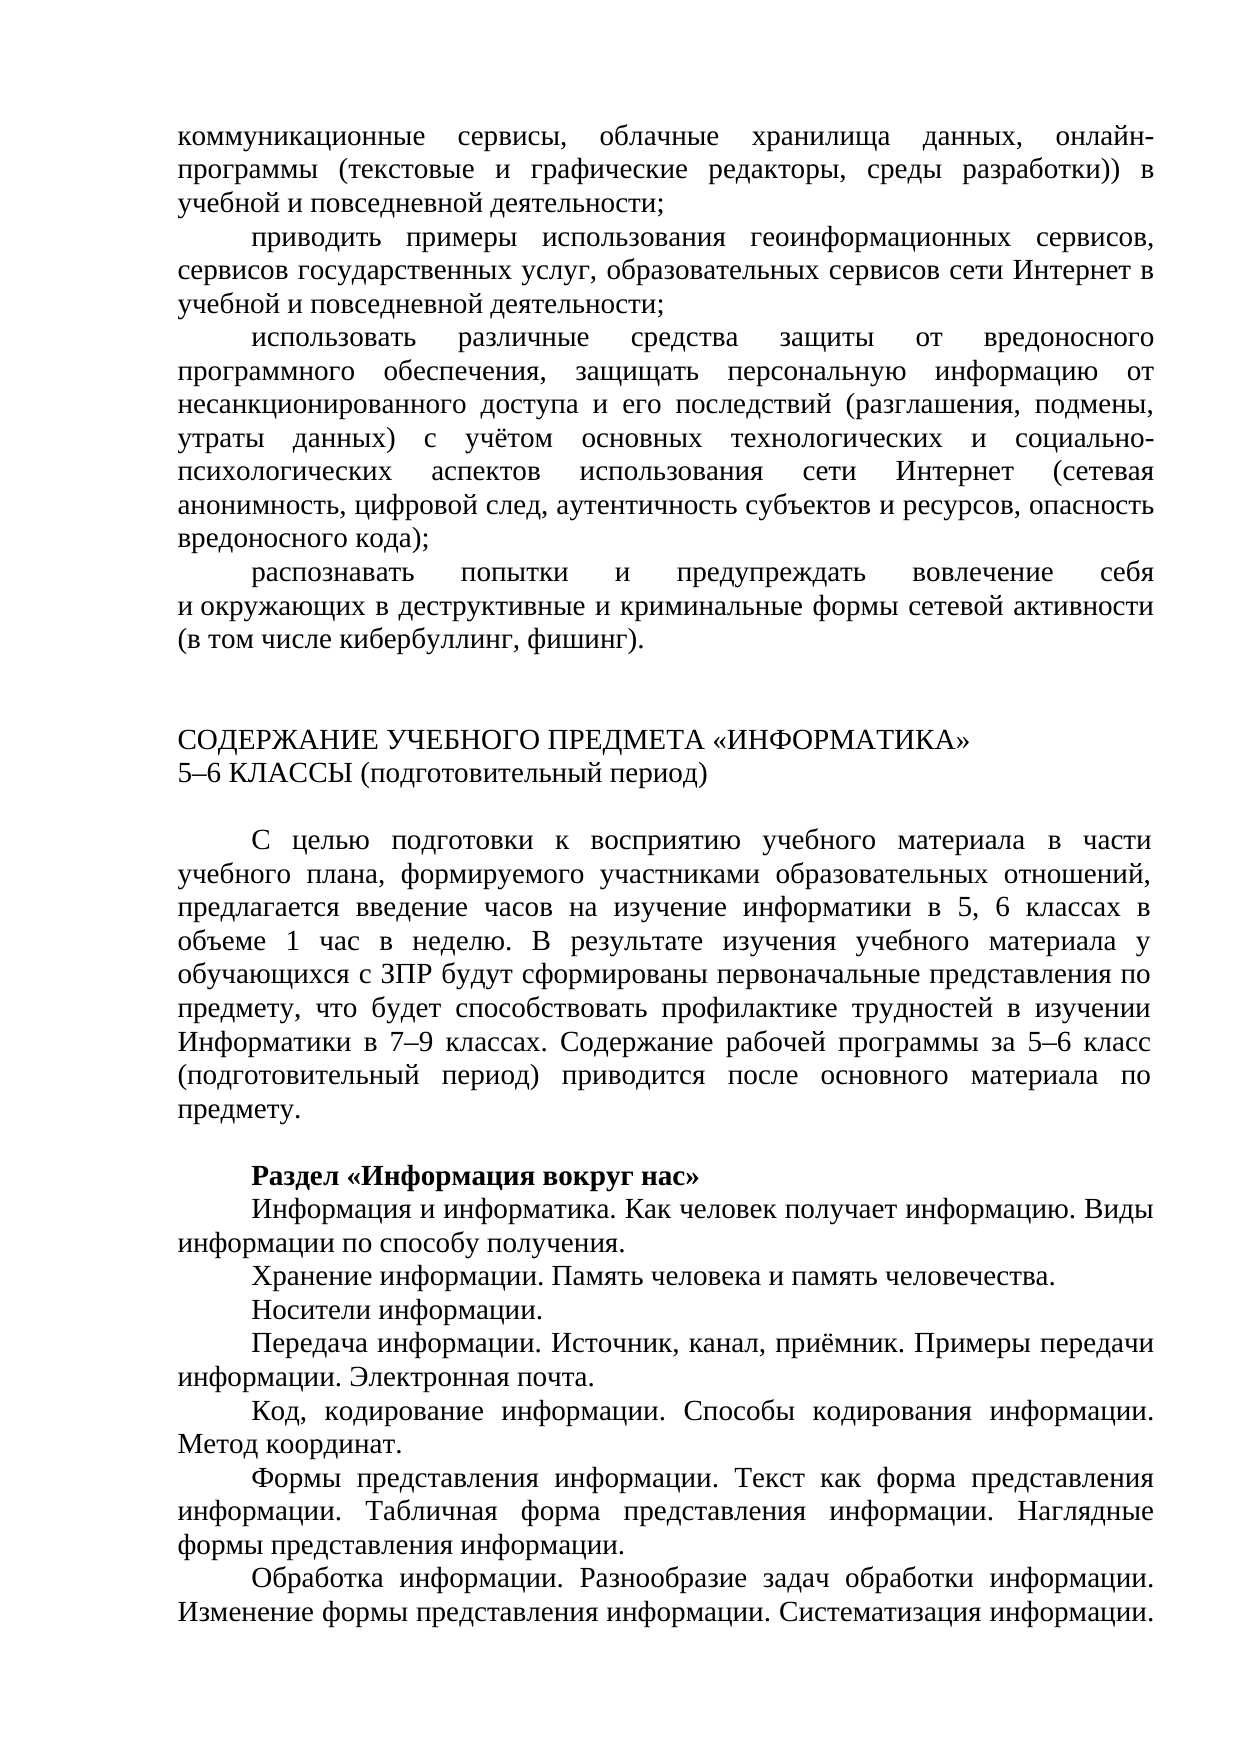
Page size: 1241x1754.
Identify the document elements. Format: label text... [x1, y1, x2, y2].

text Формы представления информации. Текст как форма представления информации. Табличная форма представления информации. Наглядные формы представления информации. [177, 1460, 1155, 1560]
text использовать различные средства защиты от вредоносного программного обеспечения, защищать персональную информацию от несанкционированного доступа и его последствий (разглашения, подмены, утраты данных) с учётом основных технологических и социально-психологических аспектов использования сети Интернет (сетевая анонимность, цифровой след, аутентичность субъектов и ресурсов, опасность вредоносного кода); [177, 319, 1155, 554]
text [177, 1560, 1155, 1627]
text приводить примеры использования геоинформационных сервисов, сервисов государственных услуг, образовательных сервисов сети Интернет в учебной и повседневной деятельности; [177, 219, 1155, 319]
text Носители информации. [177, 1292, 1155, 1326]
text Передача информации. Источник, канал, приёмник. Примеры передачи информации. Электронная почта. [177, 1326, 1155, 1393]
text распознавать попытки и предупреждать вовлечение себя и окружающих в деструктивные и криминальные формы сетевой активности (в том числе кибербуллинг, фишинг). [177, 554, 1155, 655]
text С целью подготовки к восприятию учебного материала в части учебного плана, формируемого участниками образовательных отношений, предлагается введение часов на изучение информатики в 5, 6 классах в объеме 1 час в неделю. В результате изучения учебного материала у обучающихся с ЗПР будут сформированы первоначальные представления по предмету, что будет способствовать профилактике трудностей в изучении Информатики в 7–9 классах. Содержание рабочей программы за 5–6 класс (подготовительный период) приводится после основного материала по предмету. [177, 822, 1152, 1124]
text Код, кодирование информации. Способы кодирования информации. Метод координат. [177, 1393, 1155, 1460]
text 5–6 КЛАССЫ (подготовительный период) [177, 755, 1154, 789]
text Информация и информатика. Как человек получает информацию. Виды информации по способу получения. [177, 1191, 1155, 1258]
text Раздел «Информация вокруг нас» [177, 1158, 1155, 1191]
text СОДЕРЖАНИЕ УЧЕБНОГО ПРЕДМЕТА «Информатика» [177, 722, 1154, 755]
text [177, 118, 1155, 219]
text Хранение информации. Память человека и память человечества. [177, 1258, 1155, 1292]
